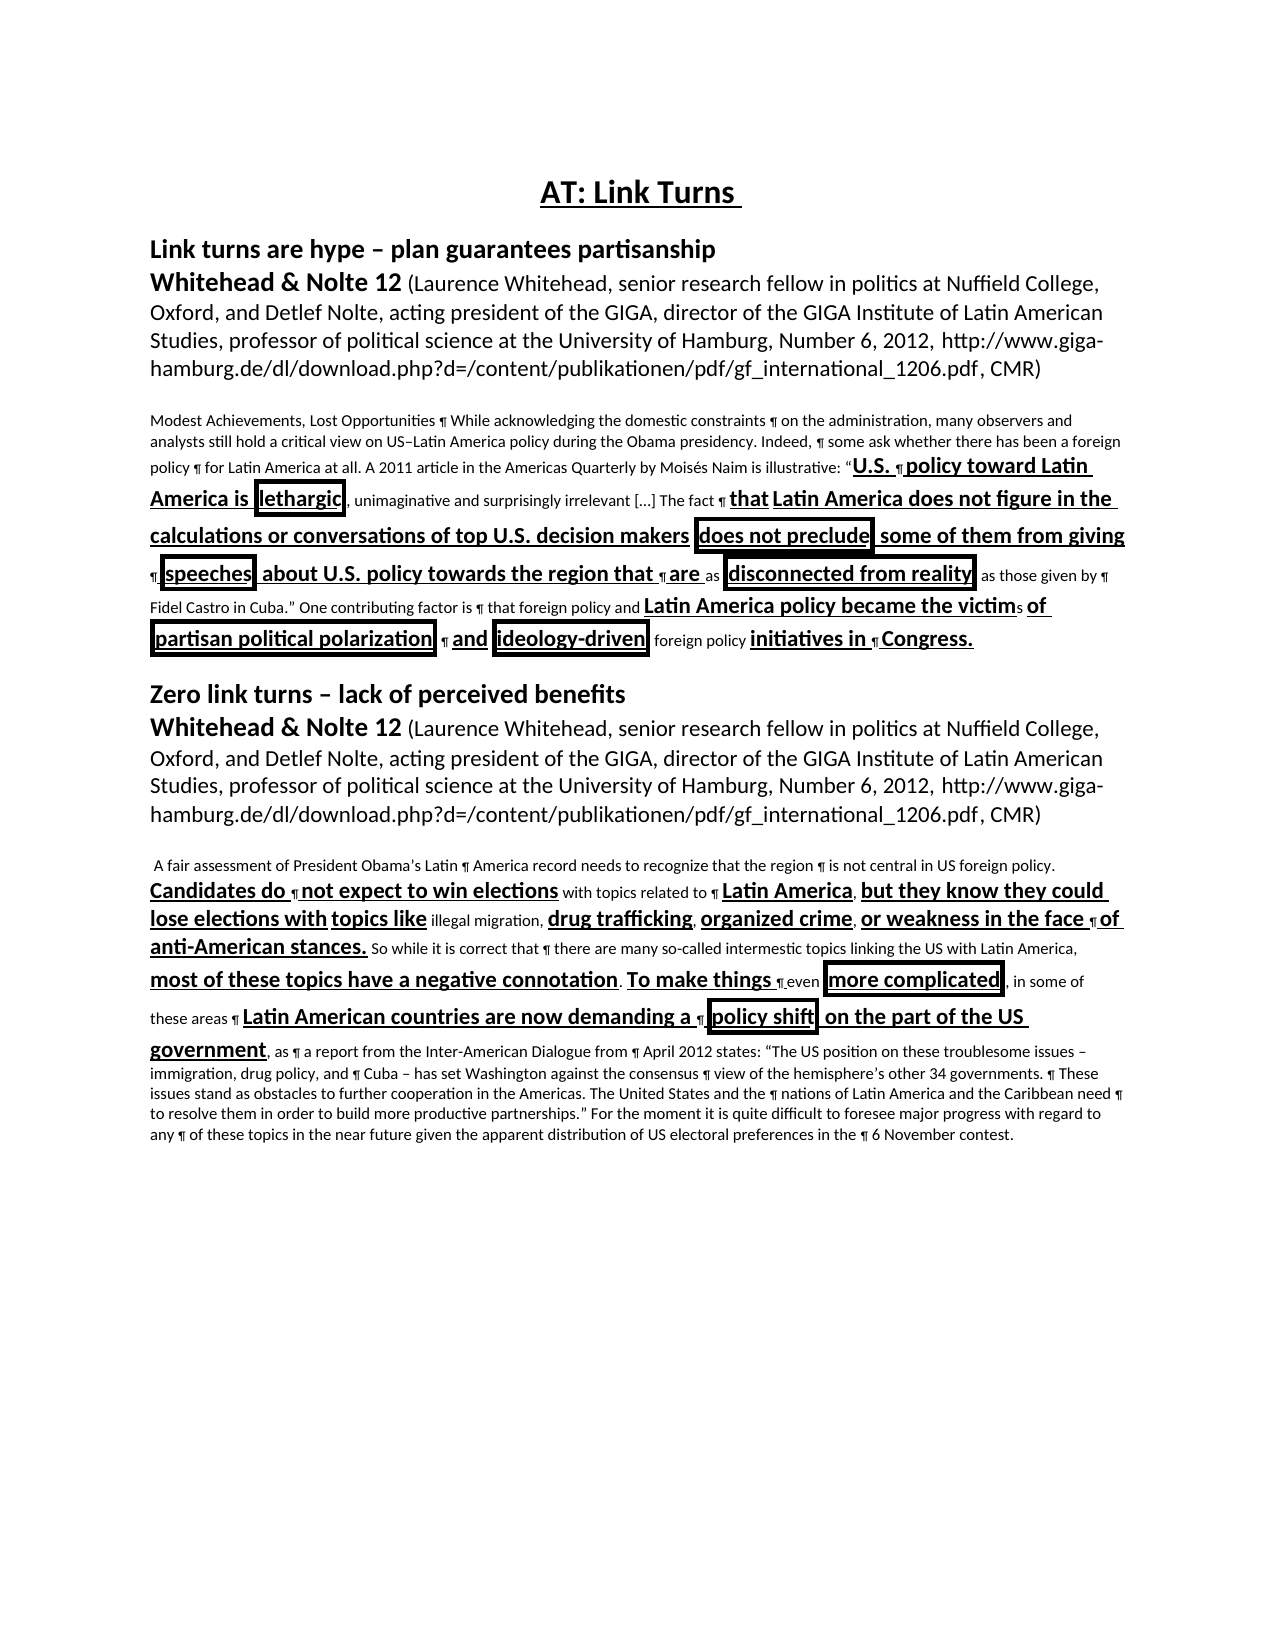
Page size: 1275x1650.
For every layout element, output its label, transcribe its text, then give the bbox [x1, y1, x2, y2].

text A fair assessment of President Obama’s Latin ¶ America record needs to recognize that the region ¶ is not central in US foreign policy. Candidates do ¶ not expect to win elections with topics related to ¶ Latin America, but they know they could lose elections with topics like illegal migration, drug trafficking, organized crime, or weakness in the face ¶ of anti-American stances. So while it is correct that ¶ there are many so-called intermestic topics linking the US with Latin America, most of these topics have a negative connotation. To make things ¶ even more complicated, in some of these areas ¶ Latin American countries are now demanding a ¶ policy shift on the part of the US government, as ¶ a report from the Inter-American Dialogue from ¶ April 2012 states: “The US position on these troublesome issues – immigration, drug policy, and ¶ Cuba – has set Washington against the consensus ¶ view of the hemisphere’s other 34 governments. ¶ These issues stand as obstacles to further cooperation in the Americas. The United States and the ¶ nations of Latin America and the Caribbean need ¶ to resolve them in order to build more productive partnerships.” For the moment it is quite difficult to foresee major progress with regard to any ¶ of these topics in the near future given the apparent distribution of US electoral preferences in the ¶ 6 November contest. [150, 856, 1125, 1144]
subtitle Link turns are hype – plan guarantees partisanship [150, 232, 1125, 265]
text Modest Achievements, Lost Opportunities ¶ While acknowledging the domestic constraints ¶ on the administration, many observers and analysts still hold a critical view on US–Latin America policy during the Obama presidency. Indeed, ¶ some ask whether there has been a foreign policy ¶ for Latin America at all. A 2011 article in the Americas Quarterly by Moisés Naim is illustrative: “U.S. ¶ policy toward Latin America is lethargic, unimaginative and surprisingly irrelevant […] The fact ¶ that Latin America does not figure in the calculations or conversations of top U.S. decision makers does not preclude some of them from giving ¶ speeches about U.S. policy towards the region that ¶ are as disconnected from reality as those given by ¶ Fidel Castro in Cuba.” One contributing factor is ¶ that foreign policy and Latin America policy became the victims of partisan political polarization ¶ and ideology-driven foreign policy initiatives in ¶ Congress. [150, 411, 1125, 657]
subtitle Zero link turns – lack of perceived benefits [150, 678, 1125, 711]
text Whitehead & Nolte 12 (Laurence Whitehead, senior research fellow in politics at Nuffield College, Oxford, and Detlef Nolte, acting president of the GIGA, director of the GIGA Institute of Latin American Studies, professor of political science at the University of Hamburg, Number 6, 2012, http://www.giga-hamburg.de/dl/download.php?d=/content/publikationen/pdf/gf_international_1206.pdf, CMR) [150, 265, 1125, 382]
subtitle AT: Link Turns [150, 171, 1125, 212]
text Whitehead & Nolte 12 (Laurence Whitehead, senior research fellow in politics at Nuffield College, Oxford, and Detlef Nolte, acting president of the GIGA, director of the GIGA Institute of Latin American Studies, professor of political science at the University of Hamburg, Number 6, 2012, http://www.giga-hamburg.de/dl/download.php?d=/content/publikationen/pdf/gf_international_1206.pdf, CMR) [150, 711, 1125, 828]
